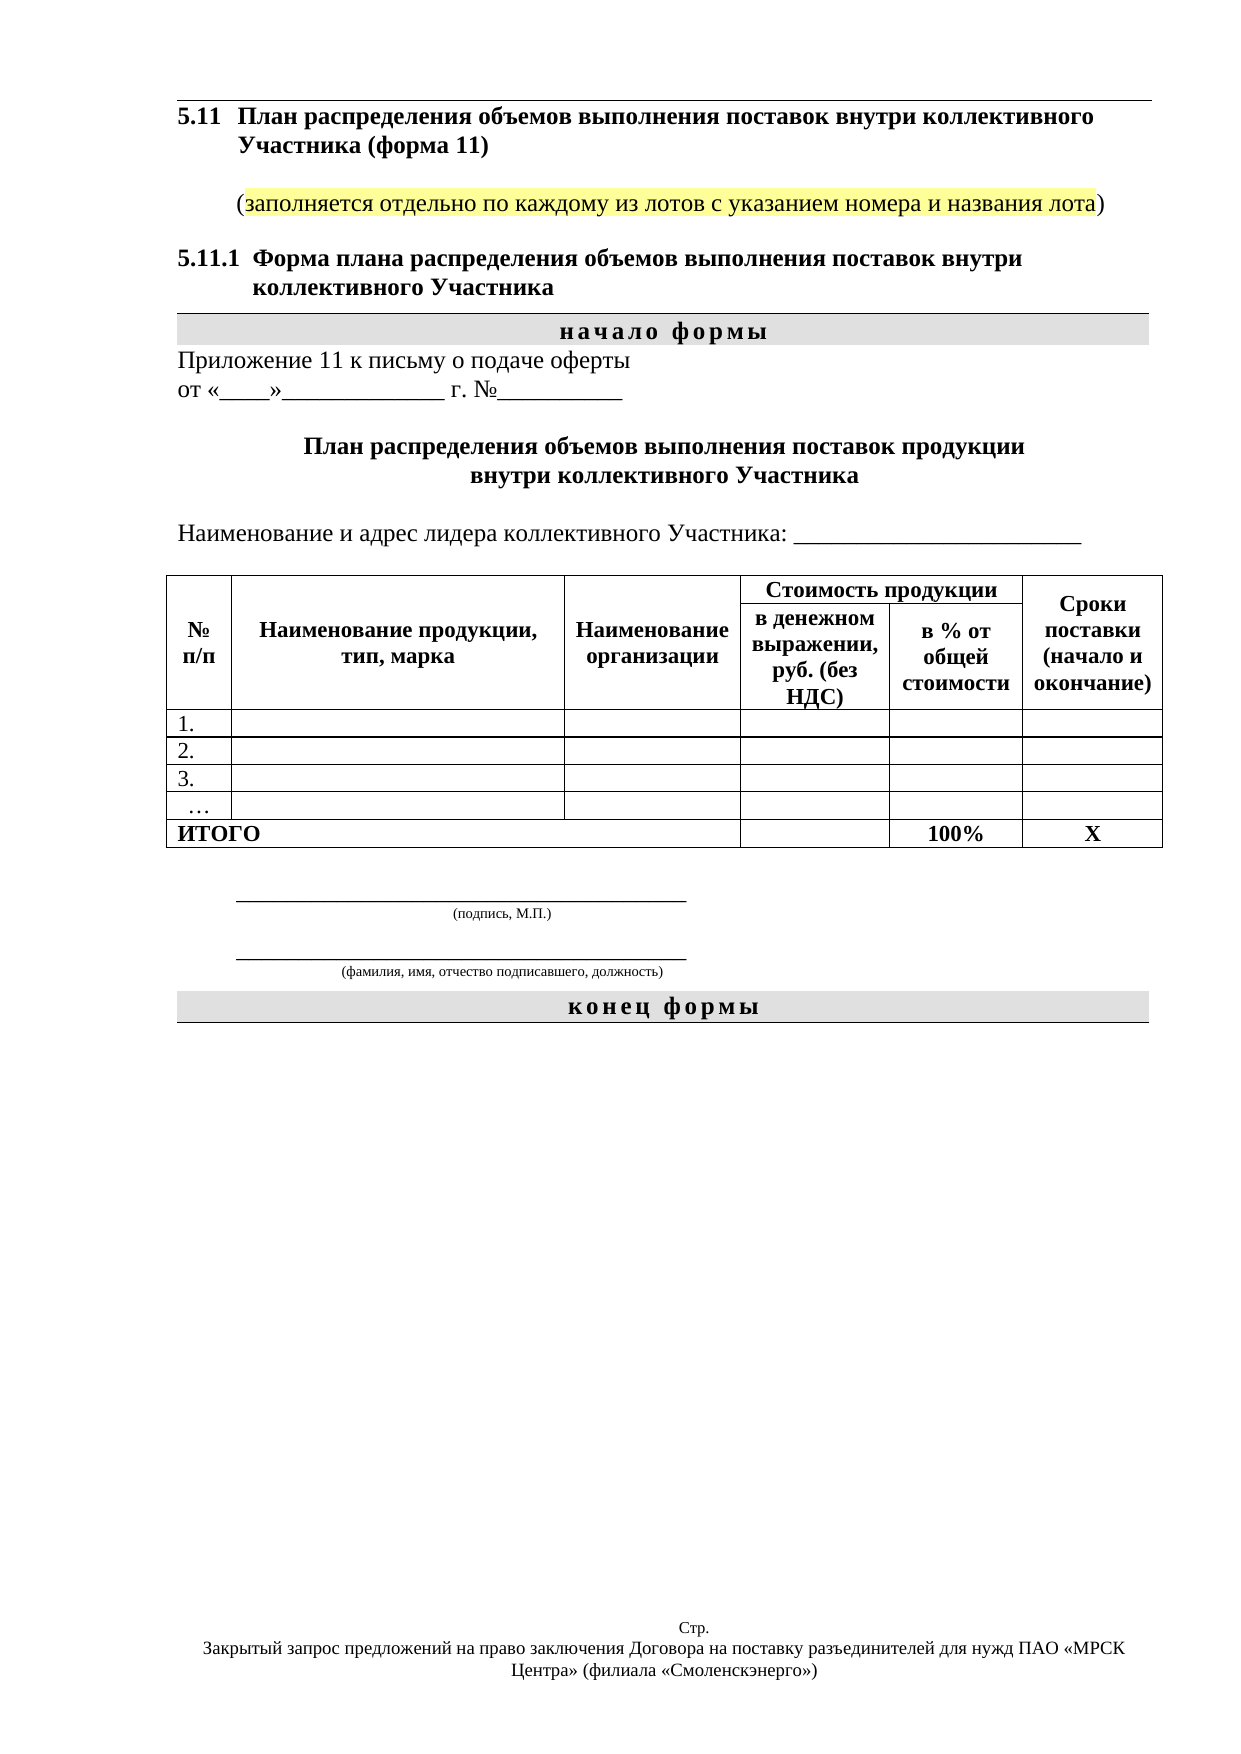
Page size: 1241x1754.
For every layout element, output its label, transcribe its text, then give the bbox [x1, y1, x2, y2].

table_cell [167, 738, 231, 764]
table_cell [1023, 765, 1162, 791]
table_cell Х [1023, 820, 1162, 847]
table_cell [890, 710, 1022, 736]
text ____________________________________ [177, 934, 1152, 963]
table_cell [565, 738, 740, 764]
table_cell [890, 765, 1022, 791]
table_cell [890, 792, 1022, 819]
table_cell [741, 765, 889, 791]
table_cell [565, 792, 740, 819]
text Приложение 11 к письму о подаче оферты от «____»_____________ г. №__________ [177, 345, 1152, 403]
table_cell [232, 710, 564, 736]
table_cell [741, 792, 889, 819]
text Наименование и адрес лидера коллективного Участника: _______________________ [177, 518, 1152, 546]
table_cell ИТОГО [167, 820, 740, 847]
table_cell в денежном выражении, руб. (без НДС) [741, 604, 889, 709]
subtitle Форма плана распределения объемов выполнения поставок внутри коллективного Участника [177, 243, 1152, 301]
subtitle План распределения объемов выполнения поставок внутри коллективного Участника (форма 11) [177, 101, 1152, 158]
table_cell … [167, 792, 231, 819]
text начало формы [177, 314, 1149, 345]
table_cell в % от общей стоимости [890, 604, 1022, 709]
table_cell [890, 738, 1022, 764]
table_cell [741, 710, 889, 736]
table_cell [741, 820, 889, 847]
table_cell [1023, 738, 1162, 764]
table_cell [1023, 710, 1162, 736]
text (фамилия, имя, отчество подписавшего, должность) [177, 963, 768, 991]
table_cell [232, 738, 564, 764]
table_cell [741, 738, 889, 764]
table_cell [565, 710, 740, 736]
table_header Сроки поставки (начало и окончание) [1023, 576, 1162, 709]
table_header № п/п [167, 576, 231, 709]
text План распределения объемов выполнения поставок продукции внутри коллективного Участника [177, 431, 1152, 489]
table_cell 100% [890, 820, 1022, 847]
table_cell [232, 765, 564, 791]
table_cell [232, 792, 564, 819]
table_header Наименование организации [565, 576, 740, 709]
table_header Стоимость продукции [741, 576, 1022, 603]
text (подпись, М.П.) [177, 905, 768, 934]
table_header Наименование продукции, тип, марка [232, 576, 564, 709]
table_cell [565, 765, 740, 791]
table_cell [1023, 792, 1162, 819]
table_cell [167, 710, 231, 736]
table_cell [167, 765, 231, 791]
text конец формы [177, 991, 1149, 1022]
text ____________________________________ [177, 876, 1152, 905]
